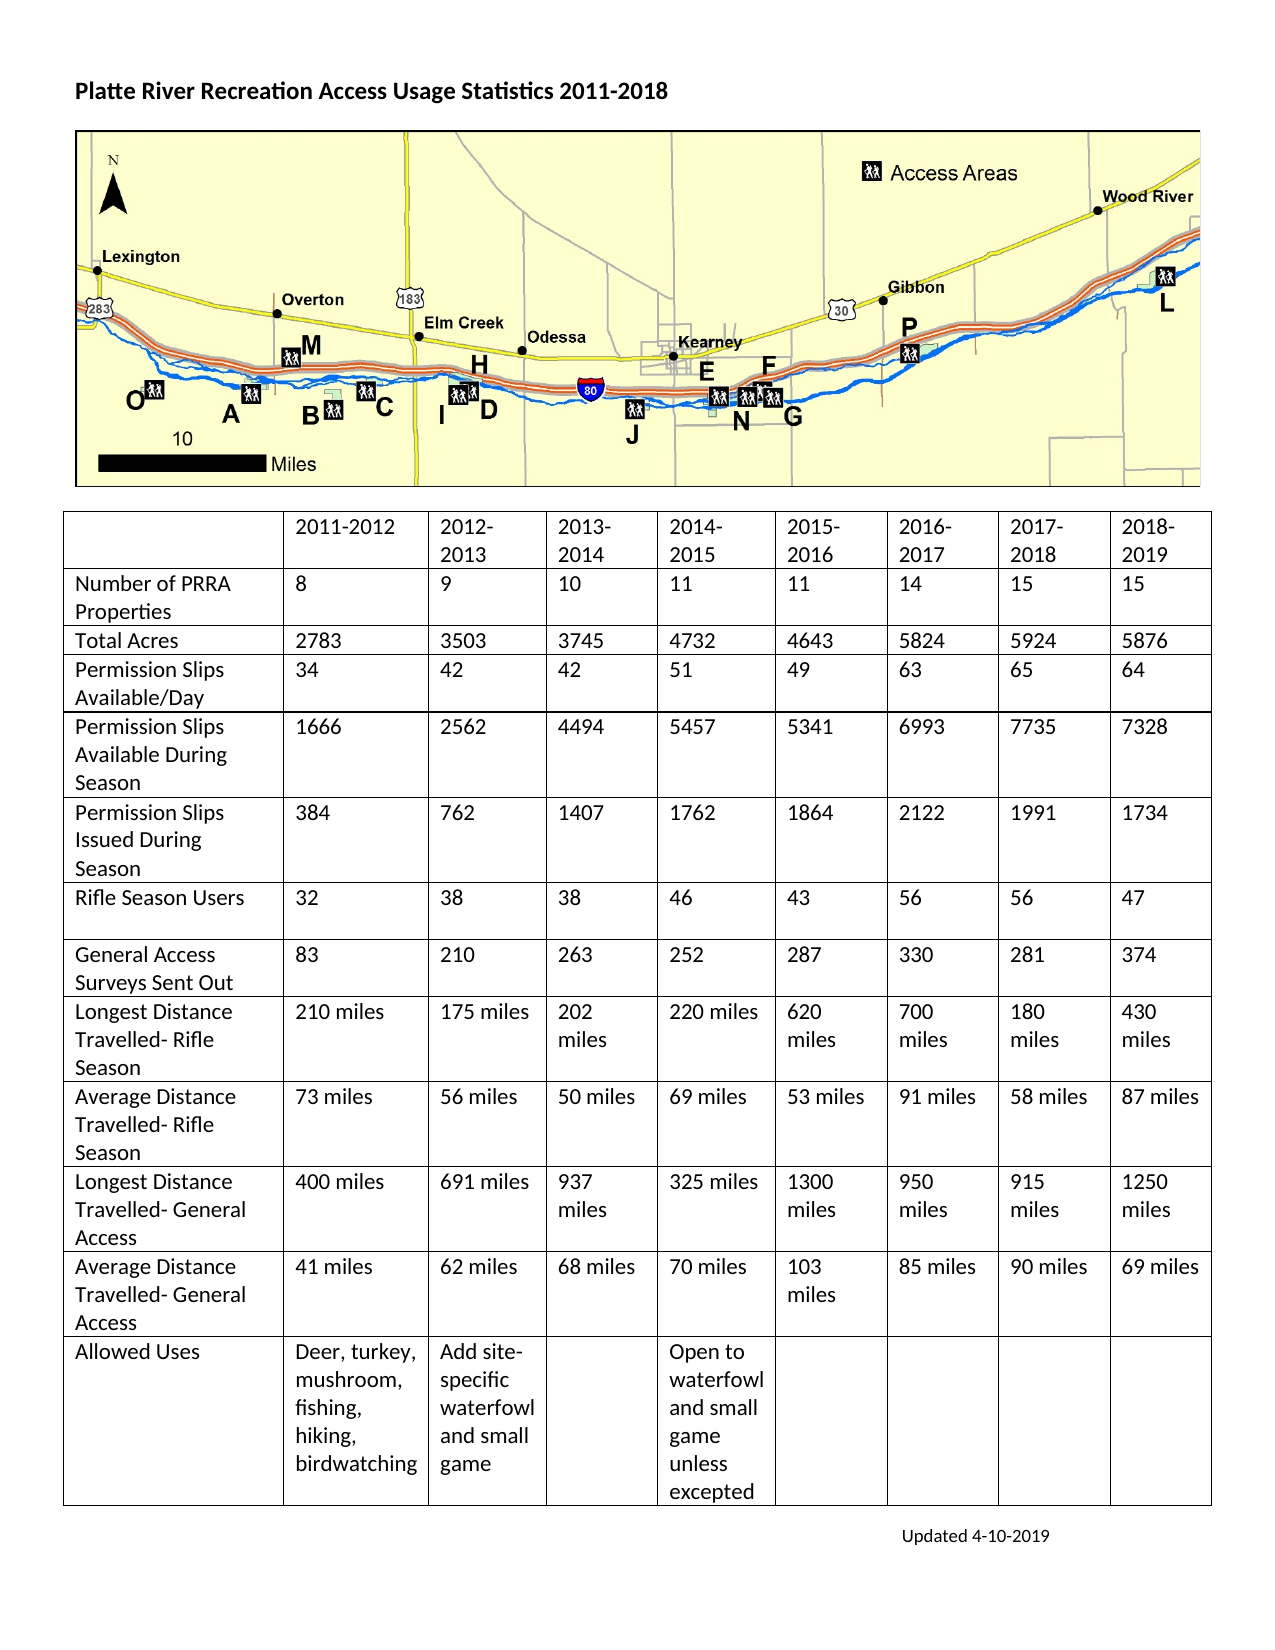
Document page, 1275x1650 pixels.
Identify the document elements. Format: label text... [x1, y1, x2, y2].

table_cell Rifle Season Users [64, 883, 283, 939]
table_cell 5824 [888, 626, 998, 654]
table_cell 1407 [547, 798, 657, 882]
table_cell 47 [1111, 883, 1211, 939]
table_cell Permission Slips Available During Season [64, 713, 283, 797]
table_header 2017-2018 [999, 512, 1110, 568]
table_cell 430 miles [1111, 997, 1211, 1081]
table_cell 3745 [547, 626, 657, 654]
table_cell General Access Surveys Sent Out [64, 940, 283, 996]
table_cell 325 miles [658, 1167, 775, 1251]
table_cell 87 miles [1111, 1082, 1211, 1166]
table_cell 42 [547, 655, 657, 711]
table_cell 4494 [547, 713, 657, 797]
table_cell 620 miles [776, 997, 887, 1081]
picture [75, 130, 1200, 487]
table_cell 210 miles [284, 997, 428, 1081]
table_cell [999, 1337, 1110, 1505]
table_cell Number of PRRA Properties [64, 569, 283, 625]
table_cell Add site-specific waterfowl and small game [429, 1337, 546, 1505]
table_cell 1666 [284, 713, 428, 797]
table_header 2014-2015 [658, 512, 775, 568]
table_cell 42 [429, 655, 546, 711]
table_cell 65 [999, 655, 1110, 711]
table_cell 46 [658, 883, 775, 939]
table_cell 56 [999, 883, 1110, 939]
table_cell 1734 [1111, 798, 1211, 882]
table_cell 374 [1111, 940, 1211, 996]
table_cell 41 miles [284, 1252, 428, 1336]
table_cell Average Distance Travelled- General Access [64, 1252, 283, 1336]
table_cell 3503 [429, 626, 546, 654]
table_cell 15 [999, 569, 1110, 625]
table_cell 38 [547, 883, 657, 939]
table_header 2013-2014 [547, 512, 657, 568]
table_cell 4643 [776, 626, 887, 654]
table_cell 2122 [888, 798, 998, 882]
table_cell 384 [284, 798, 428, 882]
table_cell 49 [776, 655, 887, 711]
table_cell 1250 miles [1111, 1167, 1211, 1251]
table_cell 91 miles [888, 1082, 998, 1166]
table_cell Longest Distance Travelled- Rifle Season [64, 997, 283, 1081]
table_cell 263 [547, 940, 657, 996]
table_cell 5457 [658, 713, 775, 797]
table_header [64, 512, 283, 568]
table_cell 252 [658, 940, 775, 996]
table_cell 1991 [999, 798, 1110, 882]
table_cell 2562 [429, 713, 546, 797]
table_cell 70 miles [658, 1252, 775, 1336]
table_cell 69 miles [658, 1082, 775, 1166]
table_cell 2783 [284, 626, 428, 654]
table_cell 937 miles [547, 1167, 657, 1251]
table_cell 10 [547, 569, 657, 625]
table_cell 330 [888, 940, 998, 996]
table_cell 103 miles [776, 1252, 887, 1336]
table_cell 68 miles [547, 1252, 657, 1336]
table_cell 691 miles [429, 1167, 546, 1251]
table_cell [888, 1337, 998, 1505]
table_cell 5924 [999, 626, 1110, 654]
table_cell 62 miles [429, 1252, 546, 1336]
table_cell 90 miles [999, 1252, 1110, 1336]
table_cell 14 [888, 569, 998, 625]
table_cell [1111, 1337, 1211, 1505]
table_cell 202 miles [547, 997, 657, 1081]
table_cell Open to waterfowl and small game unless excepted [658, 1337, 775, 1505]
table_cell 220 miles [658, 997, 775, 1081]
table_cell 4732 [658, 626, 775, 654]
table_cell 50 miles [547, 1082, 657, 1166]
table_cell 175 miles [429, 997, 546, 1081]
table_cell Deer, turkey, mushroom, fishing, hiking, birdwatching [284, 1337, 428, 1505]
table_cell 6993 [888, 713, 998, 797]
table_cell 287 [776, 940, 887, 996]
table_header 2018-2019 [1111, 512, 1211, 568]
table_cell Longest Distance Travelled- General Access [64, 1167, 283, 1251]
table_header 2011-2012 [284, 512, 428, 568]
table_cell Total Acres [64, 626, 283, 654]
table_cell 15 [1111, 569, 1211, 625]
table_cell 56 [888, 883, 998, 939]
table_cell 38 [429, 883, 546, 939]
table_cell 73 miles [284, 1082, 428, 1166]
table_header 2016-2017 [888, 512, 998, 568]
table_cell Average Distance Travelled- Rifle Season [64, 1082, 283, 1166]
table_cell 43 [776, 883, 887, 939]
table_cell 32 [284, 883, 428, 939]
table_cell 11 [658, 569, 775, 625]
table_cell Permission Slips Issued During Season [64, 798, 283, 882]
table_cell 7328 [1111, 713, 1211, 797]
table_cell 950 miles [888, 1167, 998, 1251]
table_cell 180 miles [999, 997, 1110, 1081]
table_cell 281 [999, 940, 1110, 996]
table_cell 210 [429, 940, 546, 996]
text Platte River Recreation Access Usage Statistics 2011-2018 [75, 75, 1200, 106]
table_cell 34 [284, 655, 428, 711]
table_header 2012-2013 [429, 512, 546, 568]
table_header 2015-2016 [776, 512, 887, 568]
table_cell 1762 [658, 798, 775, 882]
table_cell 5876 [1111, 626, 1211, 654]
table_cell 64 [1111, 655, 1211, 711]
table_cell 51 [658, 655, 775, 711]
table_cell 9 [429, 569, 546, 625]
table_cell 58 miles [999, 1082, 1110, 1166]
table_cell 400 miles [284, 1167, 428, 1251]
table_cell 85 miles [888, 1252, 998, 1336]
table_cell 83 [284, 940, 428, 996]
table_cell Permission Slips Available/Day [64, 655, 283, 711]
table_cell 56 miles [429, 1082, 546, 1166]
table_cell [776, 1337, 887, 1505]
table_cell 63 [888, 655, 998, 711]
table_cell 8 [284, 569, 428, 625]
table_cell 7735 [999, 713, 1110, 797]
table_cell 762 [429, 798, 546, 882]
table_cell 915 miles [999, 1167, 1110, 1251]
table_cell 53 miles [776, 1082, 887, 1166]
table_cell 700 miles [888, 997, 998, 1081]
table_cell 1864 [776, 798, 887, 882]
table_cell [547, 1337, 657, 1505]
table_cell 5341 [776, 713, 887, 797]
table_cell 69 miles [1111, 1252, 1211, 1336]
table_cell 1300 miles [776, 1167, 887, 1251]
table_cell 11 [776, 569, 887, 625]
table_cell Allowed Uses [64, 1337, 283, 1505]
